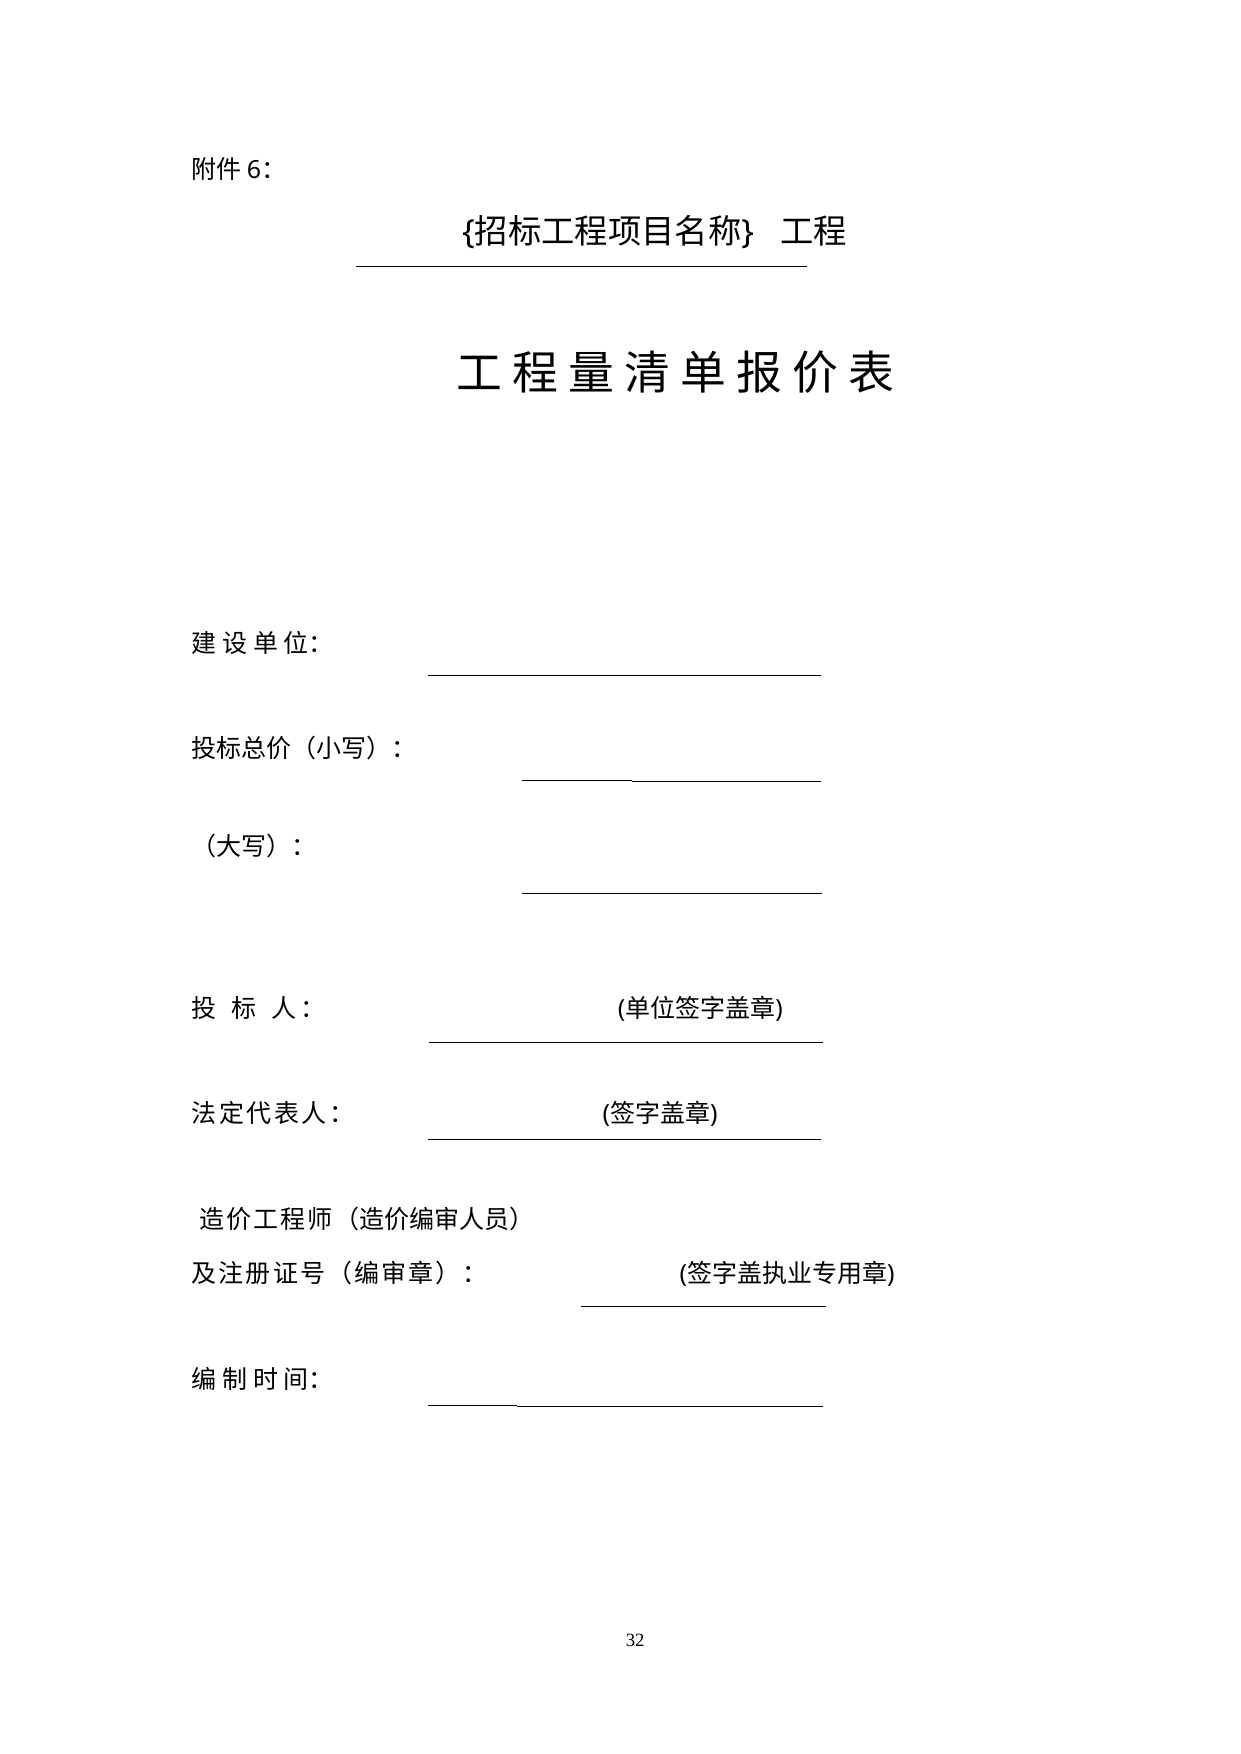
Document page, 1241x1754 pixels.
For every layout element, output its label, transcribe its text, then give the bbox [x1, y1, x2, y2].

text 附件6： [148, 150, 1122, 186]
text 编 制 时 间： [148, 1359, 1122, 1395]
text 建 设 单 位： [148, 623, 1122, 659]
text 法定代表人： (签字盖章) [148, 1094, 1122, 1130]
text （大写）： [148, 814, 1122, 862]
text {招标工程项目名称} 工程 [148, 204, 1122, 253]
text 造价工程师（造价编审人员） [148, 1199, 1122, 1236]
text 及注册证号（编审章）： (签字盖执业专用章) [148, 1254, 1122, 1290]
text 投 标 人： (单位签字盖章) [148, 988, 1122, 1025]
text 工 程 量 清 单 报 价 表 [148, 336, 1122, 403]
text 投标总价（小写）： [148, 728, 1122, 786]
